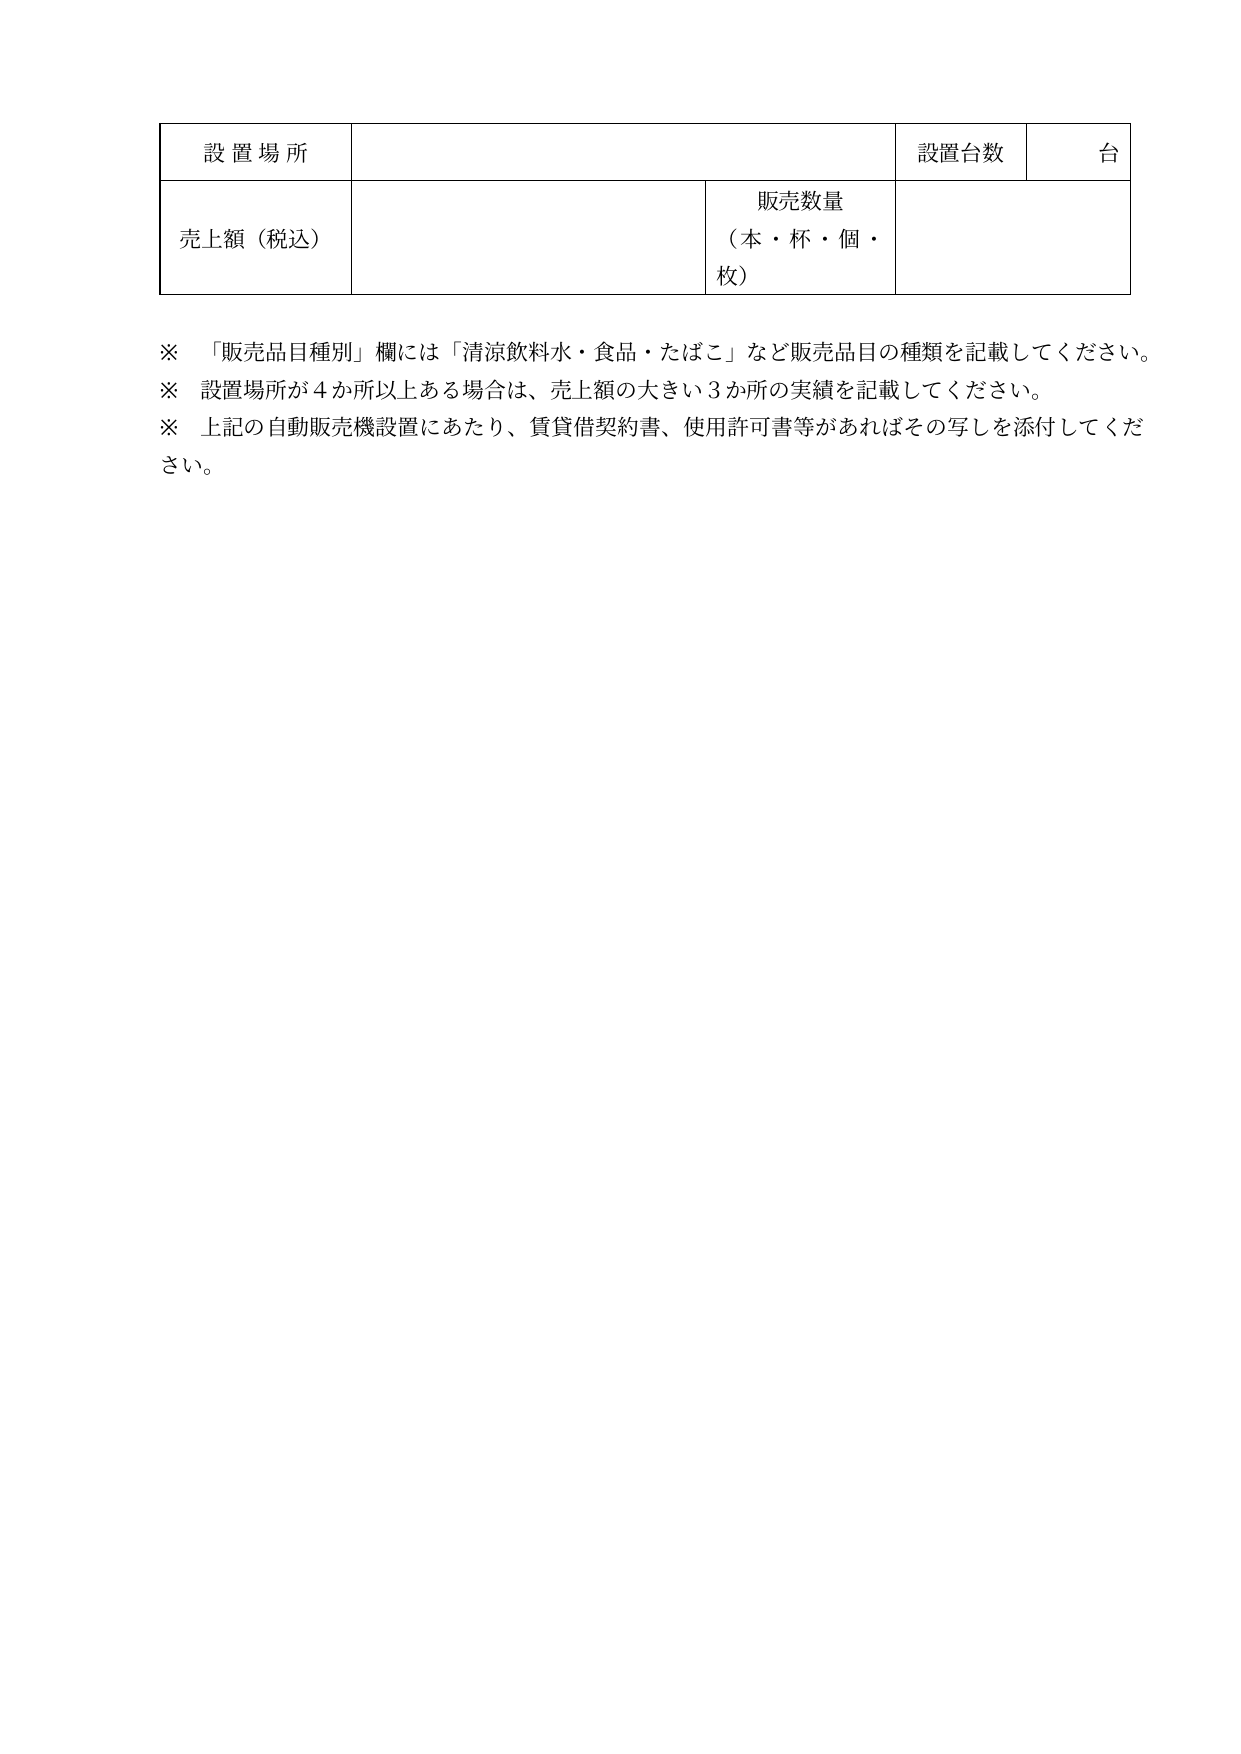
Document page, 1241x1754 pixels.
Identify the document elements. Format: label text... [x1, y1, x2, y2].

table_cell 販売数量 （本・杯・個・枚） [706, 181, 895, 294]
table_cell 設 置 場 所 [161, 124, 351, 180]
table_cell [352, 181, 705, 294]
text ※ 「販売品目種別」欄には「清涼飲料水・食品・たばこ」など販売品目の種類を記載してください。 [159, 332, 1146, 370]
table_cell 台 [1027, 124, 1130, 180]
text ※ 上記の自動販売機設置にあたり、賃貸借契約書、使用許可書等があればその写しを添付してください。 [159, 407, 1146, 482]
table_cell 設置台数 [896, 124, 1026, 180]
text ※ 設置場所が４か所以上ある場合は、売上額の大きい３か所の実績を記載してください。 [159, 370, 1146, 407]
table_cell 売上額（税込） [161, 181, 351, 294]
table_cell [352, 124, 895, 180]
table_cell [896, 181, 1130, 294]
